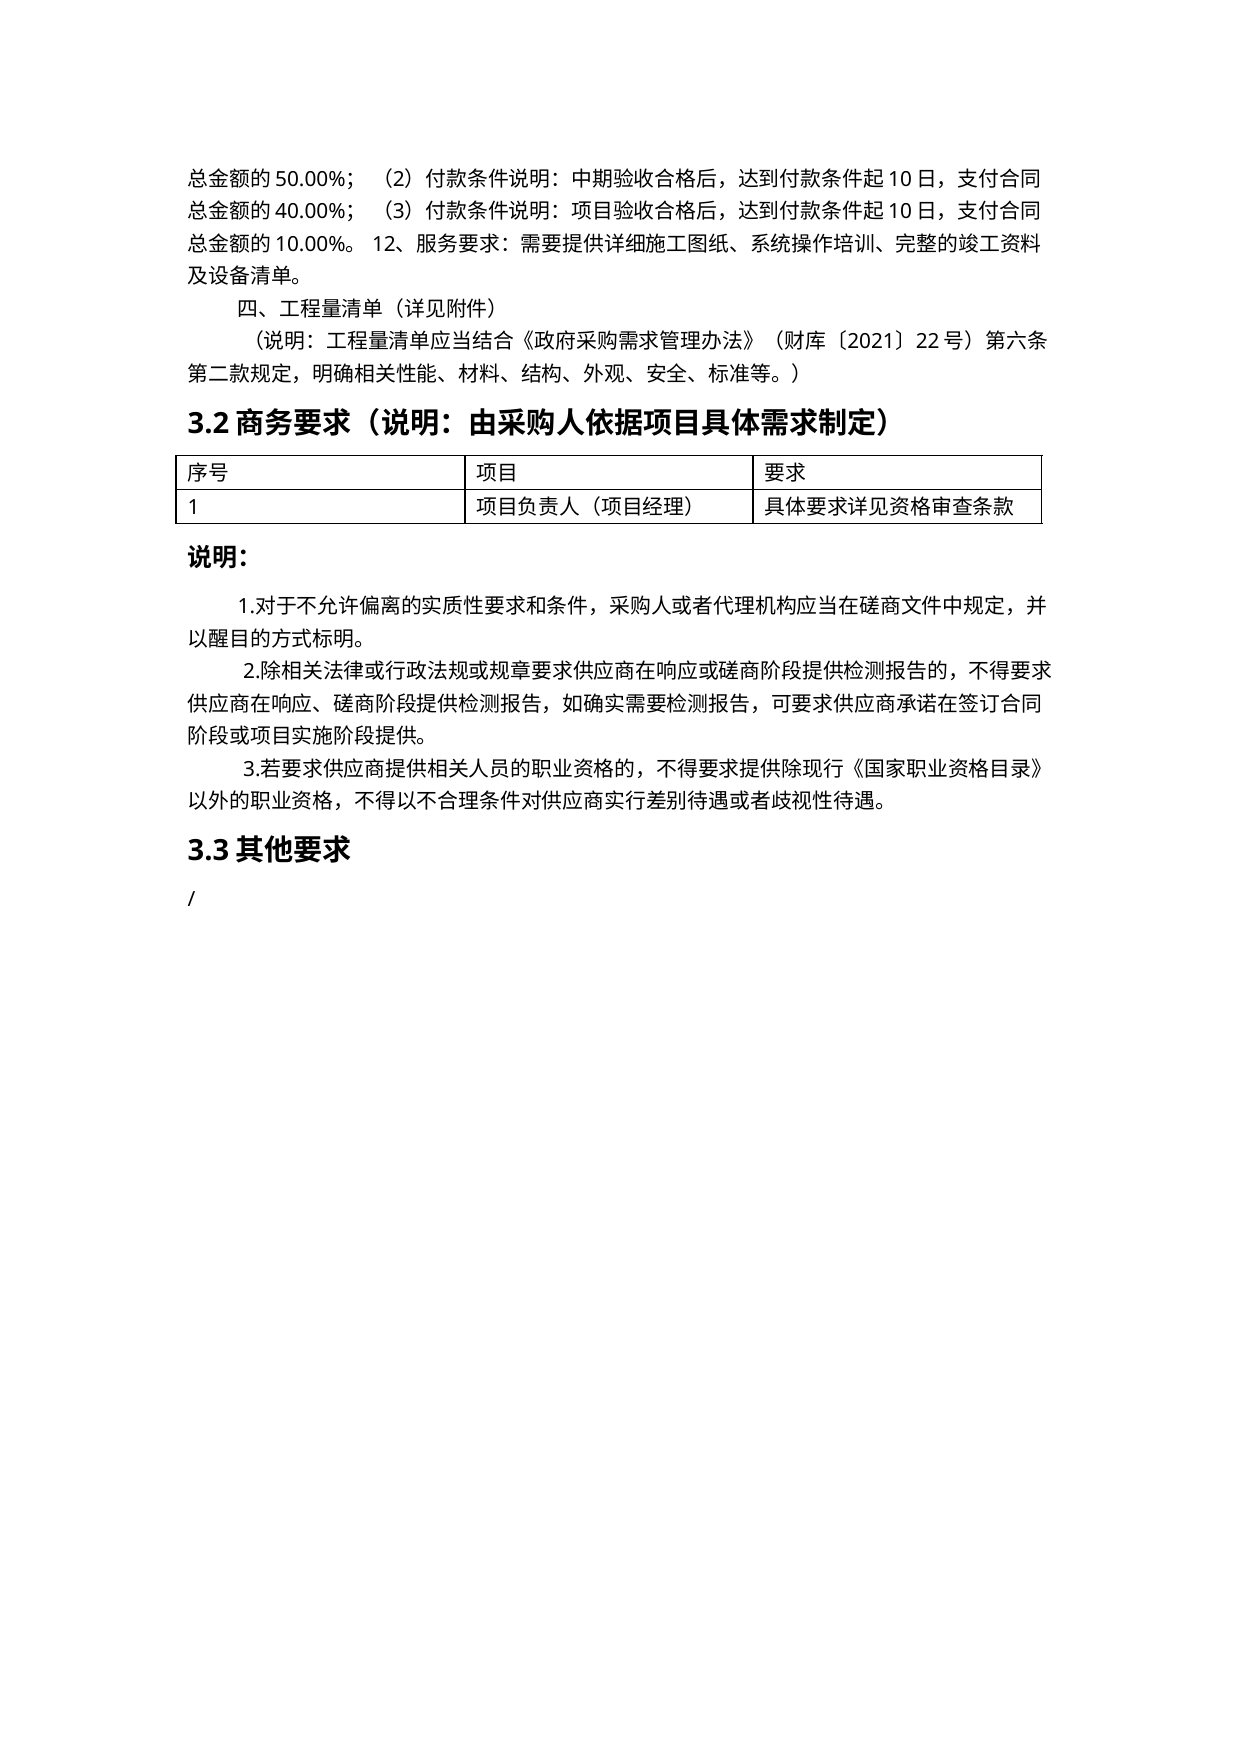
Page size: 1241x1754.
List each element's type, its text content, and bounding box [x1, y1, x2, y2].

table_cell 具体要求详见资格审查条款 [754, 490, 1041, 523]
text （说明：工程量清单应当结合《政府采购需求管理办法》（财库〔2021〕22号）第六条第二款规定，明确相关性能、材料、结构、外观、安全、标准等。） [187, 324, 1053, 389]
table_header 项目 [466, 456, 752, 488]
text / [187, 882, 1053, 914]
text 2.除相关法律或行政法规或规章要求供应商在响应或磋商阶段提供检测报告的，不得要求供应商在响应、磋商阶段提供检测报告，如确实需要检测报告，可要求供应商承诺在签订合同阶段或项目实施阶段提供。 [187, 654, 1053, 752]
table_cell 项目负责人（项目经理） [466, 490, 752, 523]
text 3.2商务要求（说明：由采购人依据项目具体需求制定） [187, 389, 1053, 454]
table_cell 1 [177, 490, 464, 523]
text 3.3其他要求 [187, 817, 1053, 882]
text 说明： [187, 524, 1053, 589]
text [187, 162, 1053, 292]
text 1.对于不允许偏离的实质性要求和条件，采购人或者代理机构应当在磋商文件中规定，并以醒目的方式标明。 [187, 589, 1053, 654]
text 四、工程量清单（详见附件） [187, 292, 1053, 324]
table_header 要求 [754, 456, 1041, 488]
text 3.若要求供应商提供相关人员的职业资格的，不得要求提供除现行《国家职业资格目录》以外的职业资格，不得以不合理条件对供应商实行差别待遇或者歧视性待遇。 [187, 752, 1053, 817]
table_header 序号 [177, 456, 464, 488]
